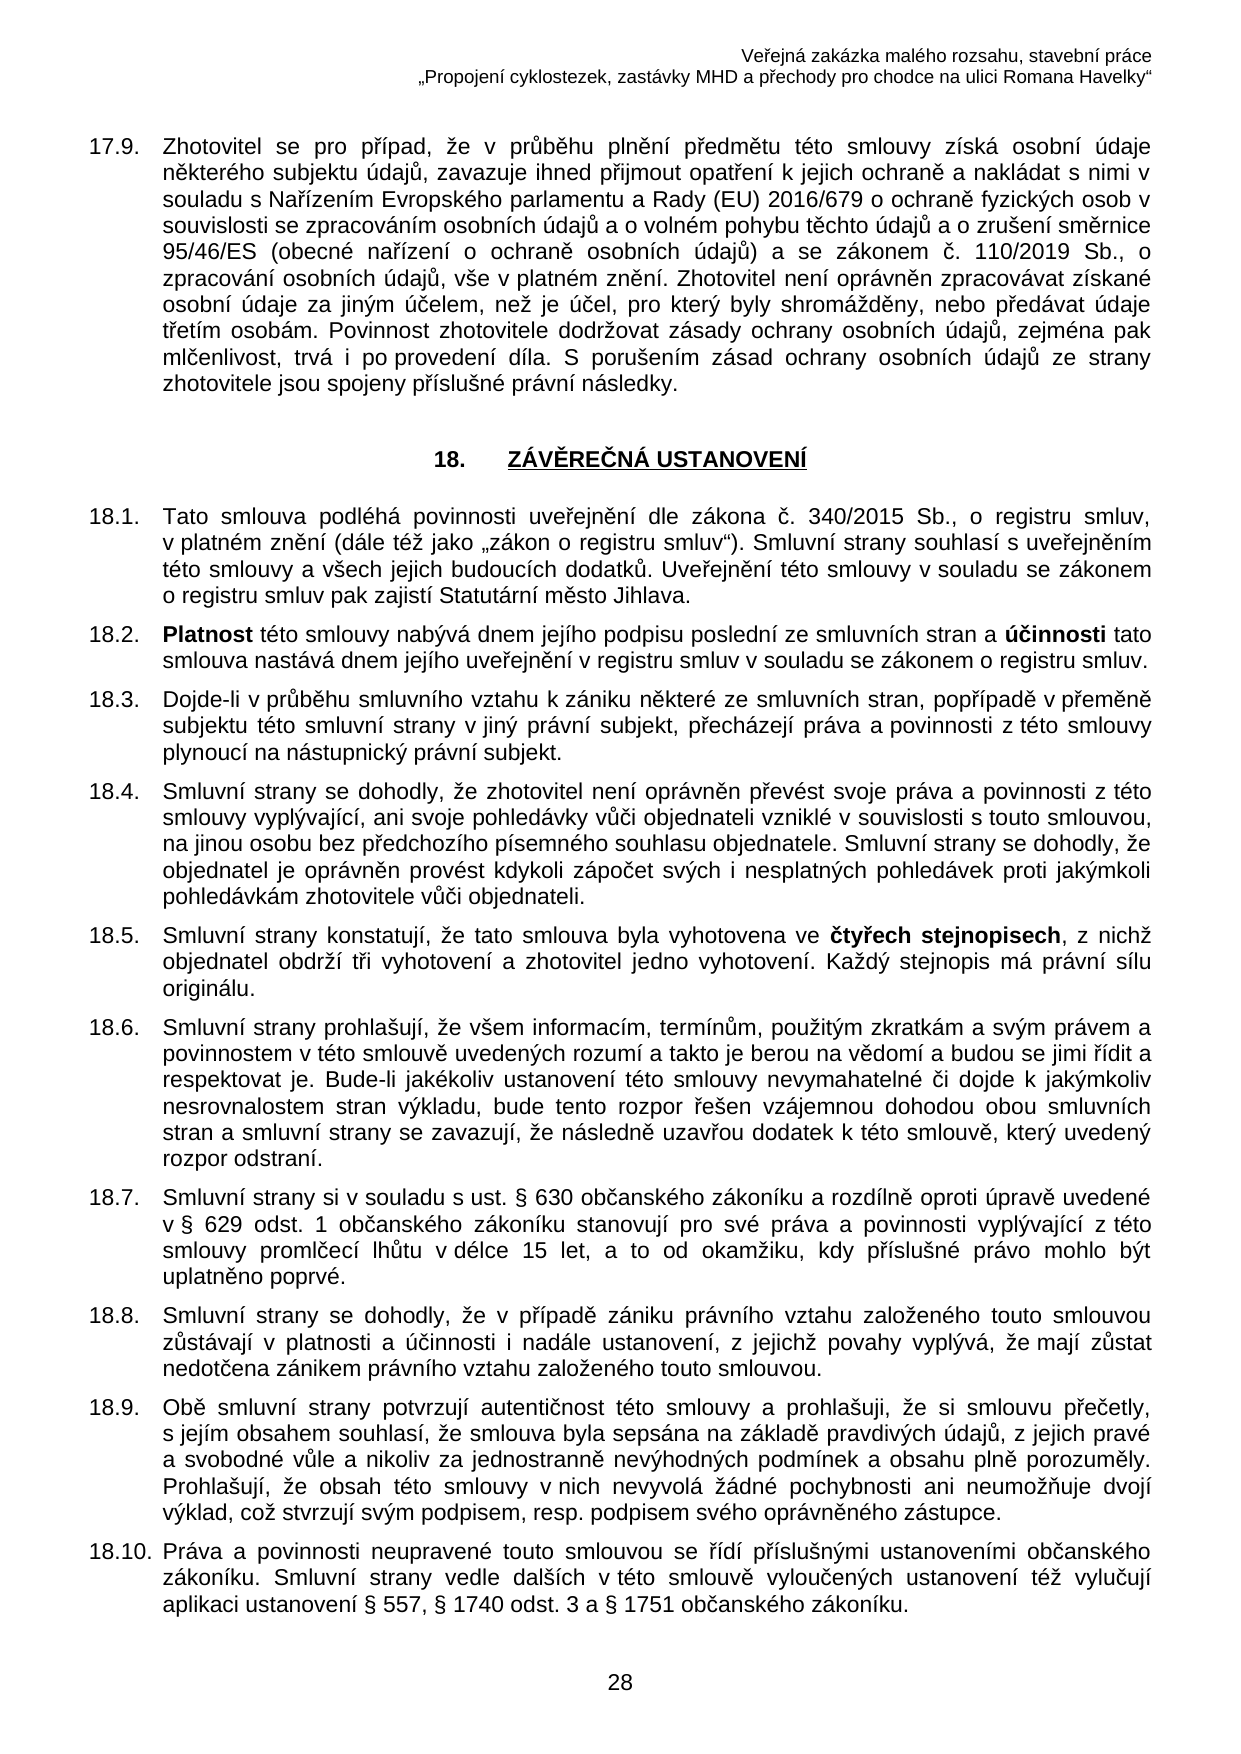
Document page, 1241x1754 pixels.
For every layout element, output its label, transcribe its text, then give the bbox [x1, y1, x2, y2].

list Smluvní strany konstatují, že tato smlouva byla vyhotovena ve čtyřech stejnopisech, z nichž objednatel obdrží tři vyhotovení a zhotovitel jedno vyhotovení. Každý stejnopis má právní sílu originálu. [89, 922, 1152, 1001]
list Obě smluvní strany potvrzují autentičnost této smlouvy a prohlašuji, že si smlouvu přečetly, s jejím obsahem souhlasí, že smlouva byla sepsána na základě pravdivých údajů, z jejich pravé a svobodné vůle a nikoliv za jednostranně nevýhodných podmínek a obsahu plně porozuměly. Prohlašují, že obsah této smlouvy v nich nevyvolá žádné pochybnosti ani neumožňuje dvojí výklad, což stvrzují svým podpisem, resp. podpisem svého oprávněného zástupce. [89, 1394, 1152, 1525]
list Smluvní strany prohlašují, že všem informacím, termínům, použitým zkratkám a svým právem a povinnostem v této smlouvě uvedených rozumí a takto je berou na vědomí a budou se jimi řídit a respektovat je. Bude-li jakékoliv ustanovení této smlouvy nevymahatelné či dojde k jakýmkoliv nesrovnalostem stran výkladu, bude tento rozpor řešen vzájemnou dohodou obou smluvních stran a smluvní strany se zavazují, že následně uzavřou dodatek k této smlouvě, který uvedený rozpor odstraní. [89, 1013, 1152, 1172]
list Smluvní strany si v souladu s ust. § 630 občanského zákoníku a rozdílně oproti úpravě uvedené v § 629 odst. 1 občanského zákoníku stanovují pro své práva a povinnosti vyplývající z této smlouvy promlčecí lhůtu v délce 15 let, a to od okamžiku, kdy příslušné právo mohlo být uplatněno poprvé. [89, 1184, 1152, 1289]
subtitle Závěrečná ustanovení [89, 446, 1152, 473]
list Smluvní strany se dohodly, že zhotovitel není oprávněn převést svoje práva a povinnosti z této smlouvy vyplývající, ani svoje pohledávky vůči objednateli vzniklé v souvislosti s touto smlouvou, na jinou osobu bez předchozího písemného souhlasu objednatele. Smluvní strany se dohodly, že objednatel je oprávněn provést kdykoli zápočet svých i nesplatných pohledávek proti jakýmkoli pohledávkám zhotovitele vůči objednateli. [89, 778, 1152, 909]
list Platnost této smlouvy nabývá dnem jejího podpisu poslední ze smluvních stran a účinnosti tato smlouva nastává dnem jejího uveřejnění v registru smluv v souladu se zákonem o registru smluv. [89, 621, 1152, 674]
list Dojde-li v průběhu smluvního vztahu k zániku některé ze smluvních stran, popřípadě v přeměně subjektu této smluvní strany v jiný právní subjekt, přecházejí práva a povinnosti z této smlouvy plynoucí na nástupnický právní subjekt. [89, 686, 1152, 765]
list Práva a povinnosti neupravené touto smlouvou se řídí příslušnými ustanoveními občanského zákoníku. Smluvní strany vedle dalších v této smlouvě vyloučených ustanovení též vylučují aplikaci ustanovení § 557, § 1740 odst. 3 a § 1751 občanského zákoníku. [89, 1538, 1152, 1617]
list Tato smlouva podléhá povinnosti uveřejnění dle zákona č. 340/2015 Sb., o registru smluv, v platném znění (dále též jako „zákon o registru smluv“). Smluvní strany souhlasí s uveřejněním této smlouvy a všech jejich budoucích dodatků. Uveřejnění této smlouvy v souladu se zákonem o registru smluv pak zajistí Statutární město Jihlava. [89, 503, 1152, 608]
list Zhotovitel se pro případ, že v průběhu plnění předmětu této smlouvy získá osobní údaje některého subjektu údajů, zavazuje ihned přijmout opatření k jejich ochraně a nakládat s nimi v souladu s Nařízením Evropského parlamentu a Rady (EU) 2016/679 o ochraně fyzických osob v souvislosti se zpracováním osobních údajů a o volném pohybu těchto údajů a o zrušení směrnice 95/46/ES (obecné nařízení o ochraně osobních údajů) a se zákonem č. 110/2019 Sb., o zpracování osobních údajů, vše v platném znění. Zhotovitel není oprávněn zpracovávat získané osobní údaje za jiným účelem, než je účel, pro který byly shromážděny, nebo předávat údaje třetím osobám. Povinnost zhotovitele dodržovat zásady ochrany osobních údajů, zejména pak mlčenlivost, trvá i po provedení díla. S porušením zásad ochrany osobních údajů ze strany zhotovitele jsou spojeny příslušné právní následky. [89, 133, 1152, 396]
list Smluvní strany se dohodly, že v případě zániku právního vztahu založeného touto smlouvou zůstávají v platnosti a účinnosti i nadále ustanovení, z jejichž povahy vyplývá, že mají zůstat nedotčena zánikem právního vztahu založeného touto smlouvou. [89, 1302, 1152, 1381]
